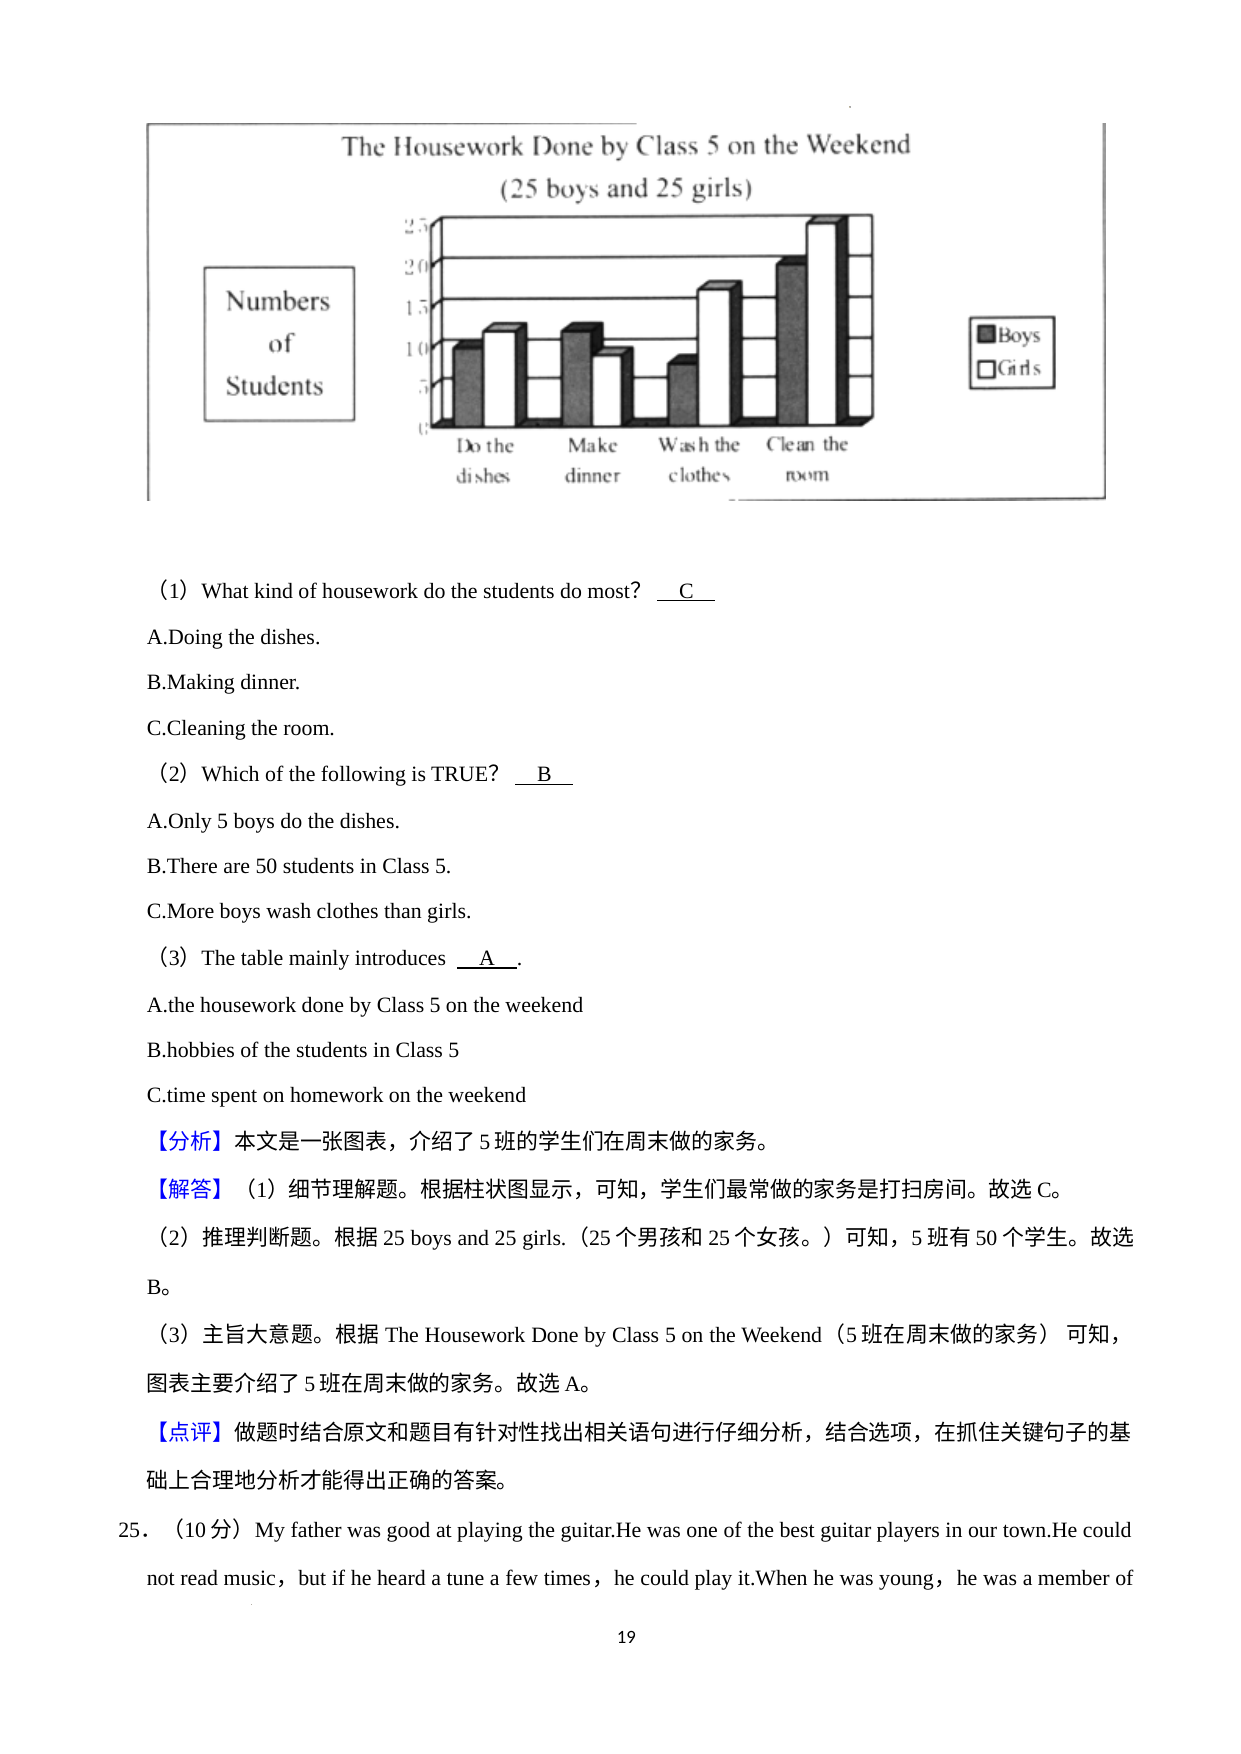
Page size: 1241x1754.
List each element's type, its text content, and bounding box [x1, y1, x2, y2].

text 【分析】本文是一张图表，介绍了5班的学生们在周末做的家务。 [147, 1123, 1134, 1156]
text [118, 1511, 1134, 1592]
text 【解答】（1）细节理解题。根据柱状图显示，可知，学生们最常做的家务是打扫房间。故选C。 [147, 1172, 1134, 1204]
text 【点评】做题时结合原文和题目有针对性找出相关语句进行仔细分析，结合选项，在抓住关键句子的基础上合理地分析才能得出正确的答案。 [147, 1414, 1134, 1495]
text B.There are 50 students in Class 5. [147, 849, 1134, 882]
text （3）The table mainly introduces A . [147, 939, 1134, 972]
text A.the housework done by Class 5 on the weekend [147, 988, 1134, 1020]
text B.hobbies of the students in Class 5 [147, 1033, 1134, 1066]
text C.Cleaning the room. [147, 711, 1134, 743]
text （2）Which of the following is TRUE？ B [147, 756, 1134, 788]
text （3）主旨大意题。根据The Housework Done by Class 5 on the Weekend（5班在周末做的家务） 可知，图表主要介绍了5班在周末做的家务。故选A。 [147, 1317, 1134, 1398]
text C.time spent on homework on the weekend [147, 1078, 1134, 1111]
picture [146, 123, 1106, 501]
text （1）What kind of housework do the students do most？ C [147, 572, 1134, 605]
text C.More boys wash clothes than girls. [147, 894, 1134, 927]
text （2）推理判断题。根据25 boys and 25 girls.（25个男孩和25个女孩。）可知，5班有50个学生。故选B。 [147, 1220, 1134, 1301]
text B.Making dinner. [147, 666, 1134, 698]
text A.Only 5 boys do the dishes. [147, 804, 1134, 837]
text A.Doing the dishes. [147, 621, 1134, 653]
